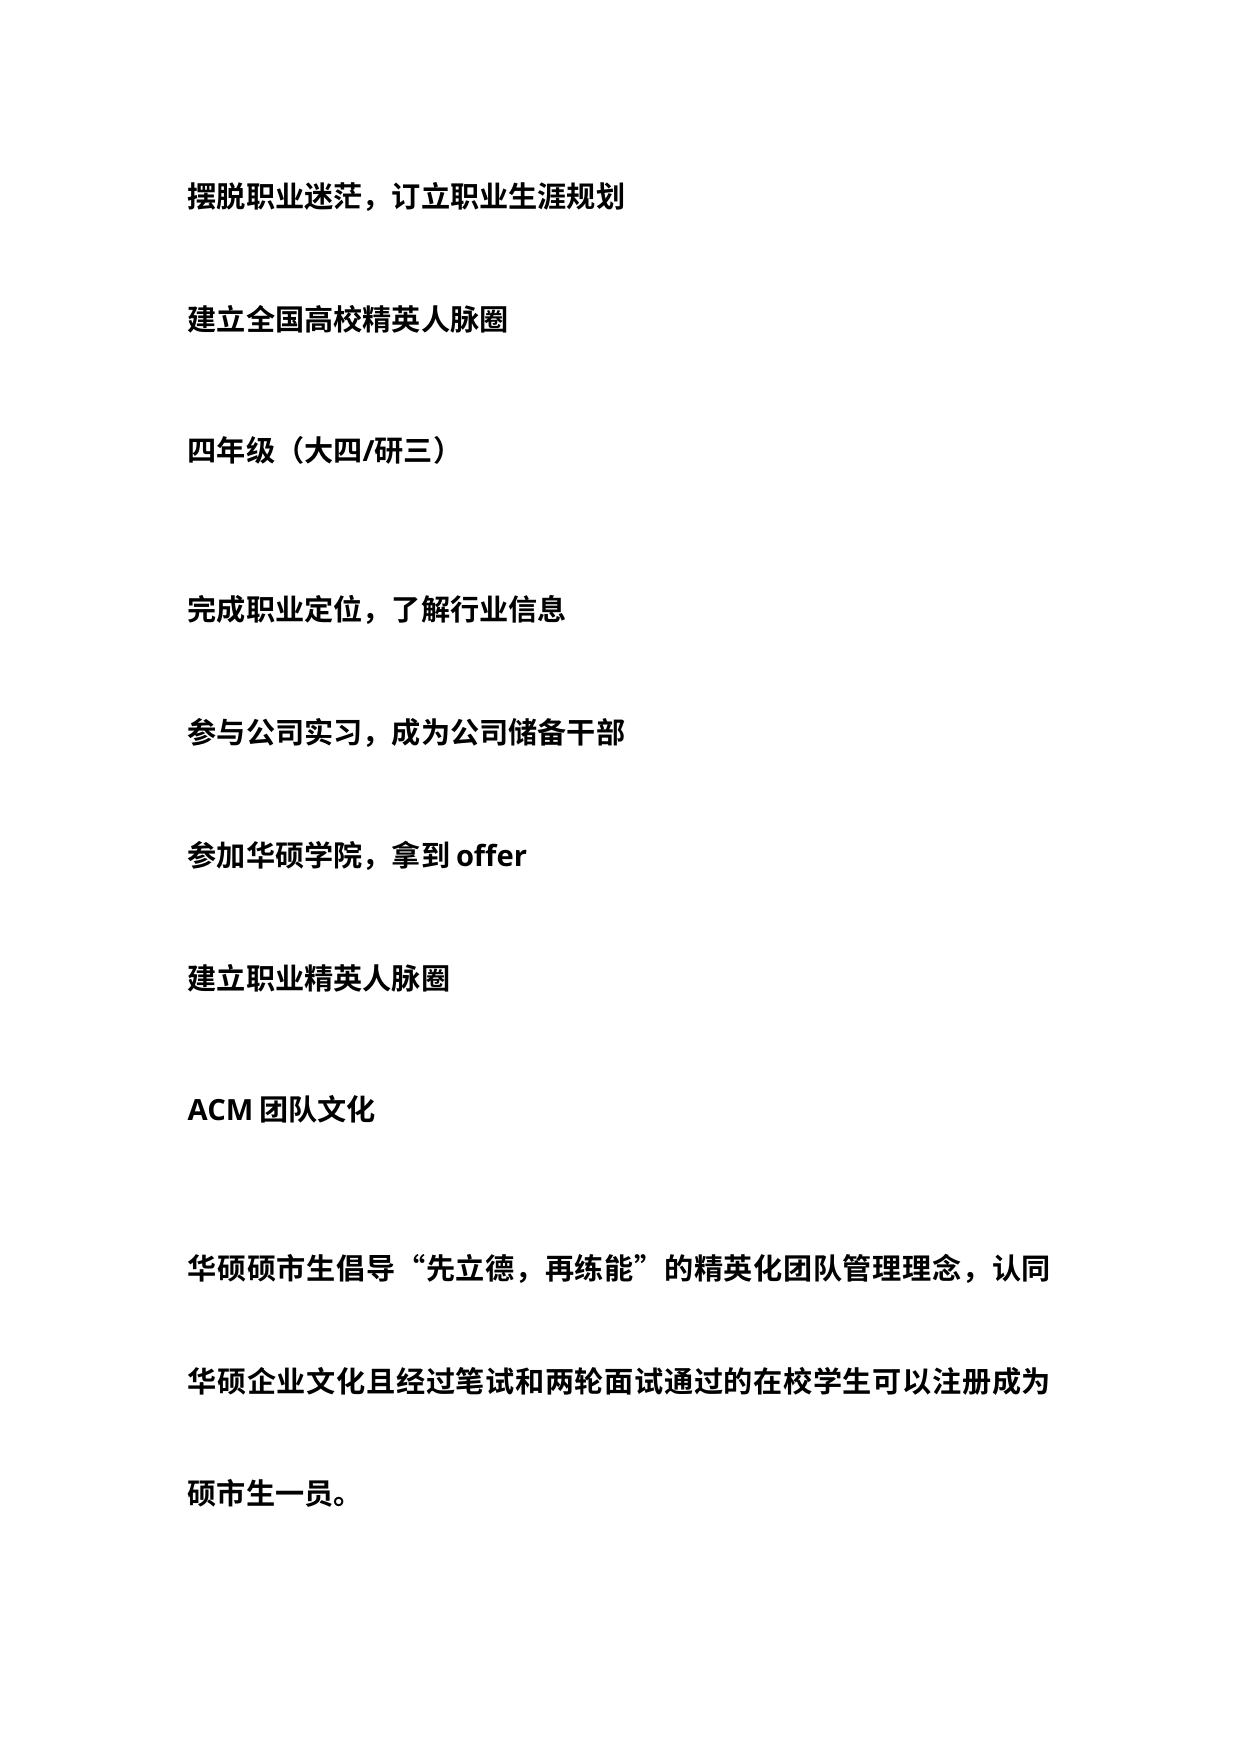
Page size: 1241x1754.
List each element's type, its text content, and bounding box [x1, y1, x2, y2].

subtitle 建立全国高校精英人脉圈 [187, 285, 1053, 350]
subtitle ACM团队文化 [187, 1075, 1053, 1140]
subtitle 参与公司实习，成为公司储备干部 [187, 698, 1053, 763]
subtitle 完成职业定位，了解行业信息 [187, 575, 1053, 640]
subtitle 华硕硕市生倡导“先立德，再练能”的精英化团队管理理念，认同华硕企业文化且经过笔试和两轮面试通过的在校学生可以注册成为硕市生一员。 [187, 1234, 1053, 1524]
subtitle 参加华硕学院，拿到offer [187, 821, 1053, 886]
subtitle 建立职业精英人脉圈 [187, 944, 1053, 1009]
subtitle 四年级（大四/研三） [187, 416, 1053, 481]
subtitle 摆脱职业迷茫，订立职业生涯规划 [187, 162, 1053, 227]
